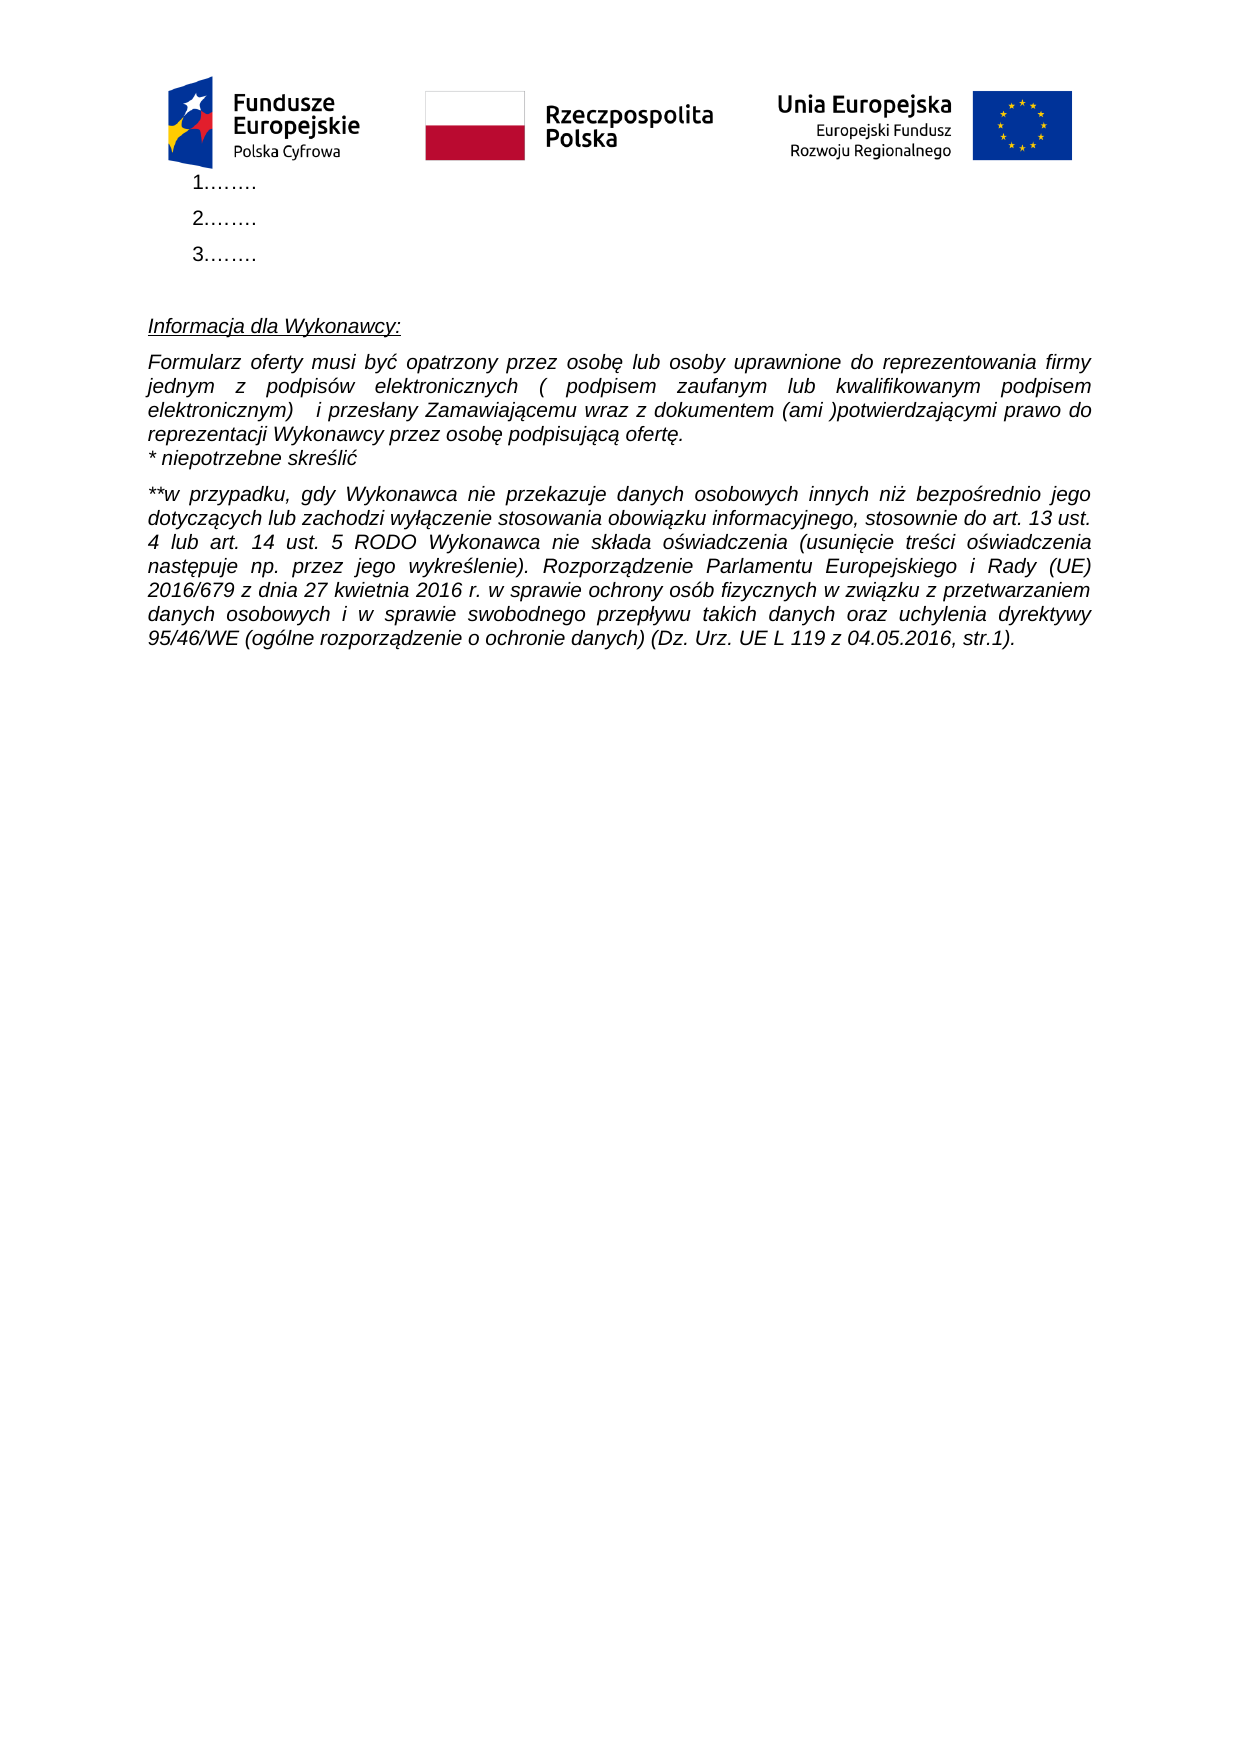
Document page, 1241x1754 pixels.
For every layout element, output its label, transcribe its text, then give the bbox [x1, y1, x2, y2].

picture [147, 73, 1093, 171]
text 3.……. [148, 242, 1093, 266]
text **w przypadku, gdy Wykonawca nie przekazuje danych osobowych innych niż bezpośrednio jego dotyczących lub zachodzi wyłączenie stosowania obowiązku informacyjnego, stosownie do art. 13 ust. 4 lub art. 14 ust. 5 RODO Wykonawca nie składa oświadczenia (usunięcie treści oświadczenia następuje np. przez jego wykreślenie). Rozporządzenie Parlamentu Europejskiego i Rady (UE) 2016/679 z dnia 27 kwietnia 2016 r. w sprawie ochrony osób fizycznych w związku z przetwarzaniem danych osobowych i w sprawie swobodnego przepływu takich danych oraz uchylenia dyrektywy 95/46/WE (ogólne rozporządzenie o ochronie danych) (Dz. Urz. UE L 119 z 04.05.2016, str.1). [148, 482, 1093, 649]
text 2.……. [148, 206, 1093, 230]
text 1.……. [177, 171, 1093, 194]
text Informacja dla Wykonawcy: [148, 314, 1093, 338]
text * niepotrzebne skreślić [148, 446, 1093, 469]
text Formularz oferty musi być opatrzony przez osobę lub osoby uprawnione do reprezentowania firmy jednym z podpisów elektronicznych ( podpisem zaufanym lub kwalifikowanym podpisem elektronicznym) i przesłany Zamawiającemu wraz z dokumentem (ami )potwierdzającymi prawo do reprezentacji Wykonawcy przez osobę podpisującą ofertę. [148, 350, 1093, 446]
